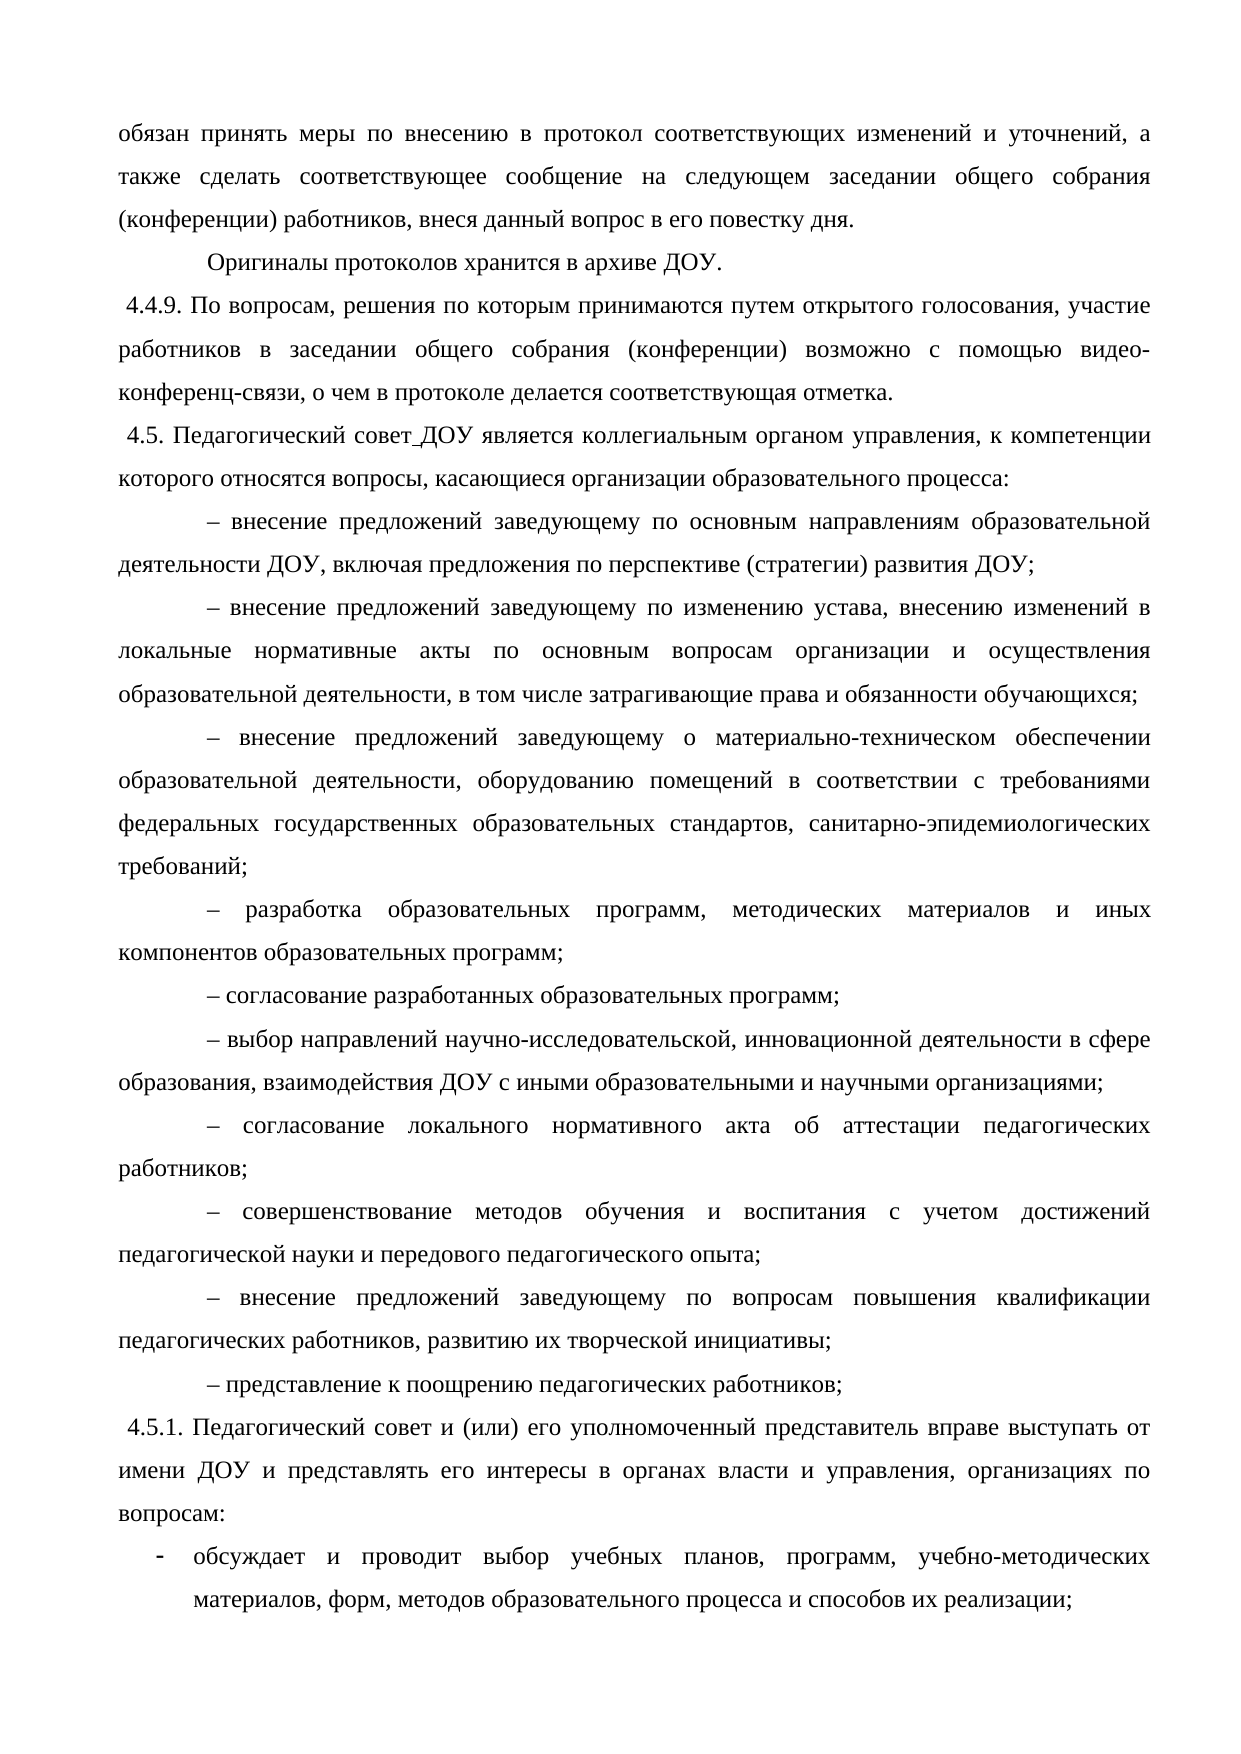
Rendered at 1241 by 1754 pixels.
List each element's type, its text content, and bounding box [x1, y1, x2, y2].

text 4.5. Педагогический совет ДОУ является коллегиальным органом управления, к компетенции которого относятся вопросы, касающиеся организации образовательного процесса: [118, 420, 1152, 492]
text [118, 118, 1152, 233]
list – внесение предложений заведующему по основным направлениям образовательной деятельности ДОУ, включая предложения по перспективе (стратегии) развития ДОУ; [118, 506, 1152, 578]
list – согласование локального нормативного акта об аттестации педагогических работников; [118, 1110, 1152, 1182]
list – внесение предложений заведующему по вопросам повышения квалификации педагогических работников, развитию их творческой инициативы; [118, 1282, 1152, 1354]
list – представление к поощрению педагогических работников; [118, 1369, 1152, 1397]
list обсуждает и проводит выбор учебных планов, программ, учебно-методических материалов, форм, методов образовательного процесса и способов их реализации; [156, 1541, 1152, 1613]
list – выбор направлений научно-исследовательской, инновационной деятельности в сфере образования, взаимодействия ДОУ с иными образовательными и научными организациями; [118, 1024, 1152, 1096]
list – внесение предложений заведующему о материально-техническом обеспечении образовательной деятельности, оборудованию помещений в соответствии с требованиями федеральных государственных образовательных стандартов, санитарно-эпидемиологических требований; [118, 722, 1152, 880]
text – разработка образовательных программ, методических материалов и иных компонентов образовательных программ; [118, 894, 1152, 966]
list – внесение предложений заведующему по изменению устава, внесению изменений в локальные нормативные акты по основным вопросам организации и осуществления образовательной деятельности, в том числе затрагивающие права и обязанности обучающихся; [118, 592, 1152, 707]
text 4.5.1. Педагогический совет и (или) его уполномоченный представитель вправе выступать от имени ДОУ и представлять его интересы в органах власти и управления, организациях по вопросам: [118, 1412, 1152, 1527]
text – совершенствование методов обучения и воспитания с учетом достижений педагогической науки и передового педагогического опыта; [118, 1196, 1152, 1268]
text Оригиналы протоколов хранится в архиве ДОУ. [118, 247, 1152, 276]
text 4.4.9. По вопросам, решения по которым принимаются путем открытого голосования, участие работников в заседании общего собрания (конференции) возможно с помощью видео-конференц-связи, о чем в протоколе делается соответствующая отметка. [118, 291, 1152, 406]
text – согласование разработанных образовательных программ; [118, 981, 1152, 1009]
